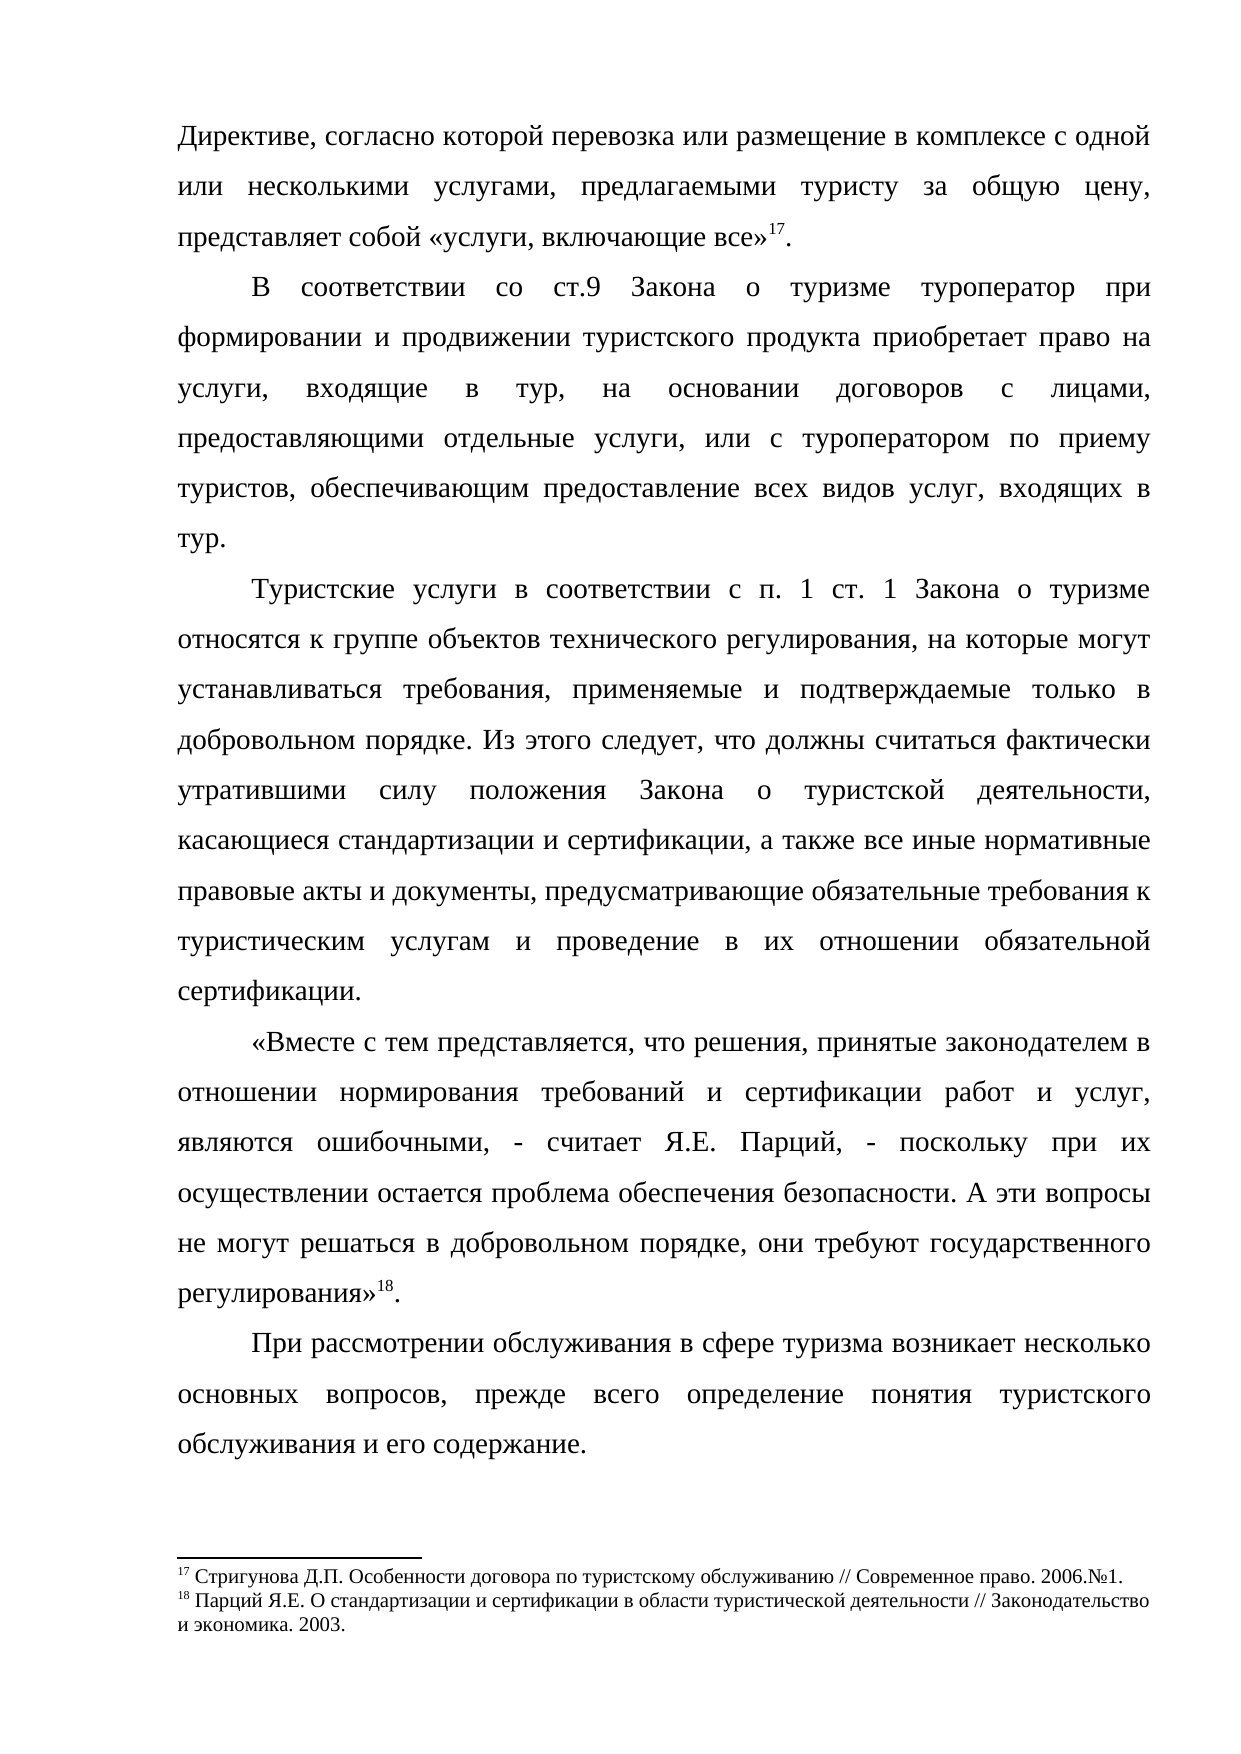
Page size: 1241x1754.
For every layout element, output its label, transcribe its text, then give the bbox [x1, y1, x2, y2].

text При рассмотрении обслуживания в сфере туризма возникает несколько основных вопросов, прежде всего определение понятия туристского обслуживания и его содержание. [177, 1326, 1152, 1460]
text Туристские услуги в соответствии с п. 1 ст. 1 Закона о туризме относятся к группе объектов технического регулирования, на которые могут устанавливаться требования, применяемые и подтверждаемые только в добровольном порядке. Из этого следует, что должны считаться фактически утратившими силу положения Закона о туристской деятельности, касающиеся стандартизации и сертификации, а также все иные нормативные правовые акты и документы, предусматривающие обязательные требования к туристическим услугам и проведение в их отношении обязательной сертификации. [177, 571, 1152, 1007]
text В соответствии со ст.9 Закона о туризме туроператор при формировании и продвижении туристского продукта приобретает право на услуги, входящие в тур, на основании договоров с лицами, предоставляющими отдельные услуги, или с туроператором по приему туристов, обеспечивающим предоставление всех видов услуг, входящих в тур. [177, 269, 1152, 554]
text «Вместе с тем представляется, что решения, принятые законодателем в отношении нормирования требований и сертификации работ и услуг, являются ошибочными, - считает Я.Е. Парций, - поскольку при их осуществлении остается проблема обеспечения безопасности. А эти вопросы не могут решаться в добровольном порядке, они требуют государственного регулирования». [177, 1024, 1152, 1309]
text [177, 118, 1152, 252]
